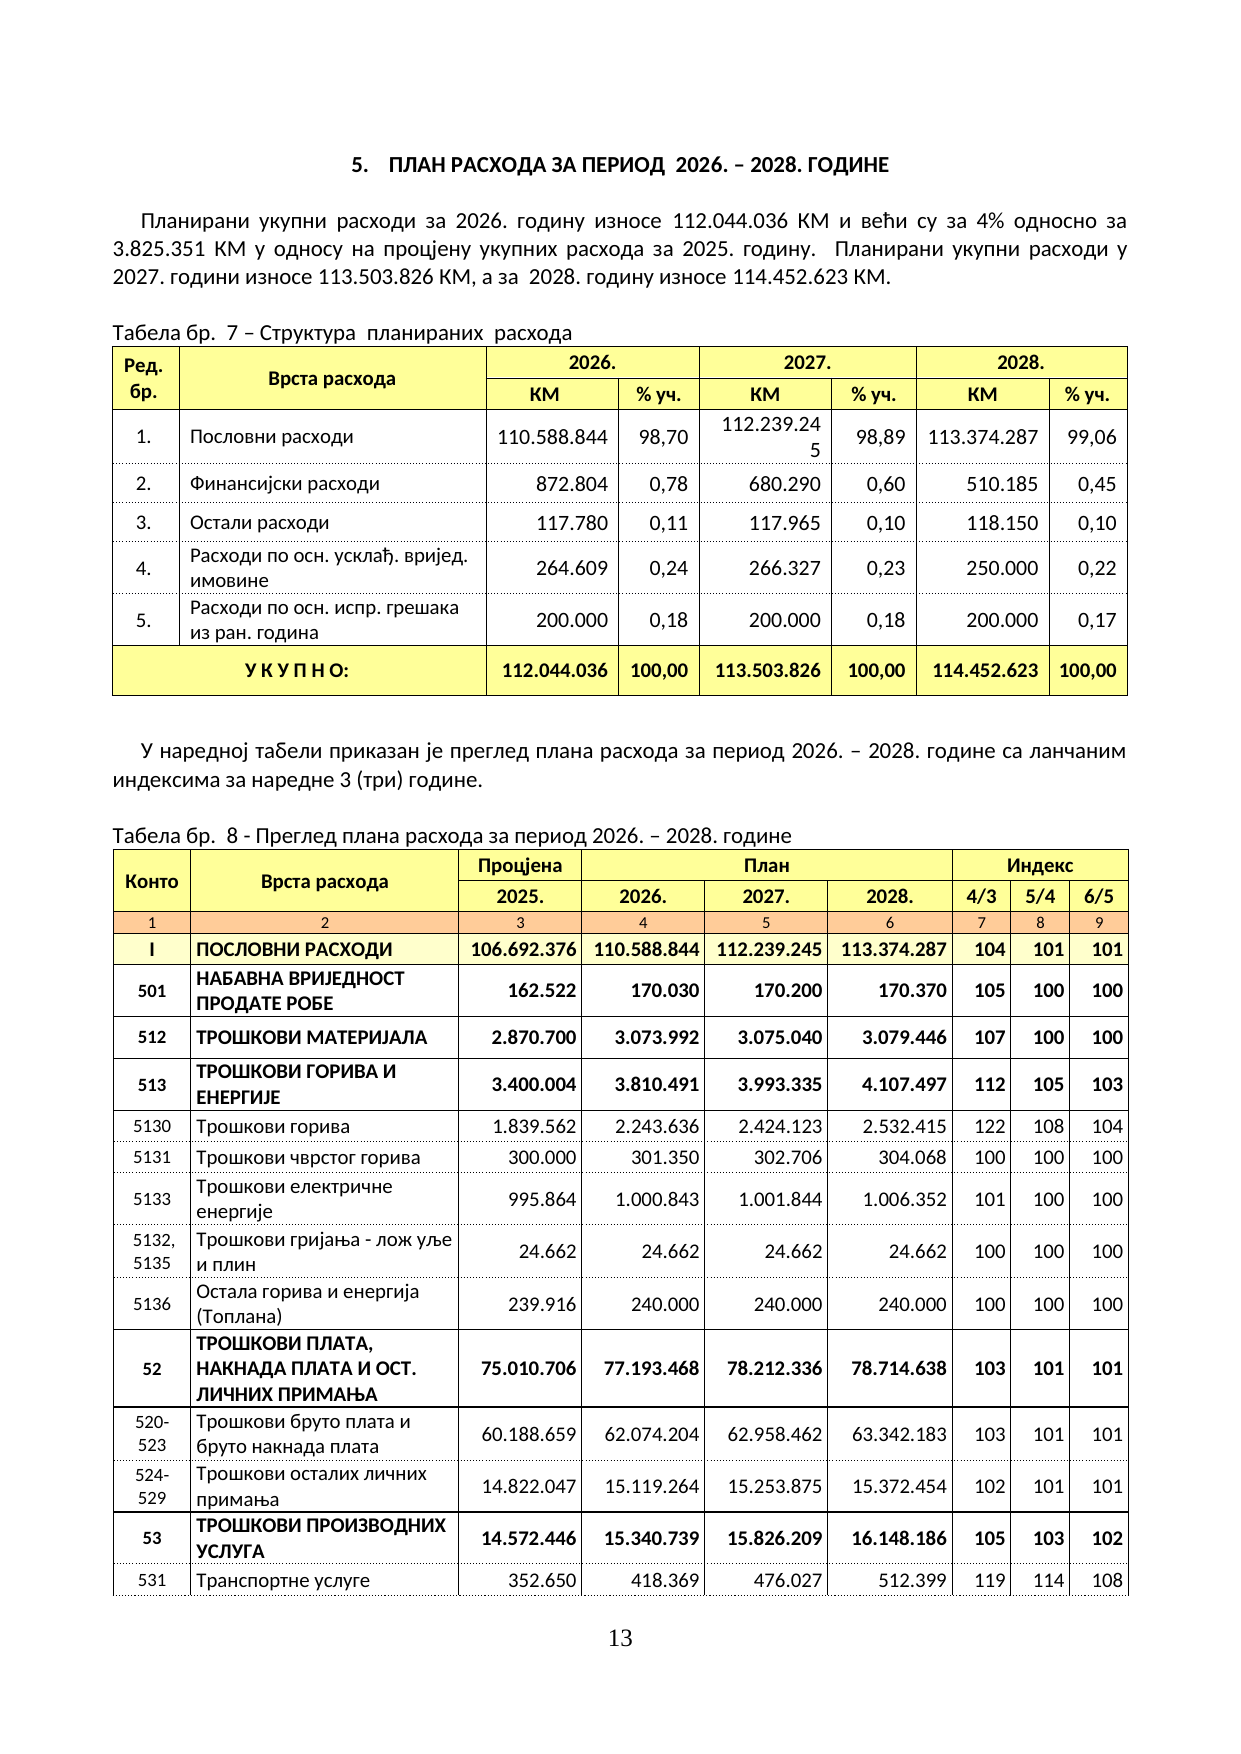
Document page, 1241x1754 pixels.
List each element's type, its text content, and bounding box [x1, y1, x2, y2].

table_cell 9 [1070, 912, 1128, 933]
table_cell 112.239.245 [705, 934, 827, 964]
text Табела бр. 8 - Преглед плана расхода за период 2026. – 2028. године [112, 821, 1128, 849]
table_cell 5130 [114, 1111, 190, 1141]
table_cell 100 [1011, 1172, 1069, 1224]
table_cell 118.150 [917, 502, 1049, 541]
table_cell 100 [1070, 1277, 1128, 1329]
table_cell 78.212.336 [705, 1330, 827, 1406]
table_cell 53 [114, 1513, 190, 1563]
table_cell 112.044.036 [487, 646, 618, 695]
table_cell 0,23 [832, 541, 916, 593]
table_cell 4.107.497 [828, 1059, 952, 1109]
table_cell 0,10 [1050, 502, 1127, 541]
table_cell 0,17 [1050, 593, 1127, 645]
table_cell 3.993.335 [705, 1059, 827, 1109]
table_cell 98,89 [832, 410, 916, 463]
table_cell Расходи по осн. усклађ. вријед. имовине [180, 541, 486, 593]
table_cell КМ [917, 379, 1049, 409]
table_cell 101 [1011, 1330, 1069, 1406]
table_cell 4 [582, 912, 704, 933]
table_cell 103 [1011, 1513, 1069, 1563]
table_cell 112 [953, 1059, 1010, 1109]
table_cell 2026. [582, 881, 704, 911]
table_cell 3. [113, 502, 179, 541]
table_cell 239.916 [459, 1277, 581, 1329]
table_cell 995.864 [459, 1172, 581, 1224]
table_cell Трошкови гријања - лож уље и плин [191, 1224, 458, 1277]
table_cell 1 [114, 912, 190, 933]
table_cell 200.000 [917, 593, 1049, 645]
table_cell 3.075.040 [705, 1017, 827, 1058]
table_cell ПОСЛОВНИ РАСХОДИ [191, 934, 458, 964]
table_cell 119 [953, 1563, 1010, 1594]
table_cell 2025. [459, 881, 581, 911]
table_cell 1.001.844 [705, 1172, 827, 1224]
table_cell 24.662 [828, 1224, 952, 1277]
text Табела бр. 7 – Структура планираних расхода [112, 318, 1128, 346]
table_cell 100 [1011, 1141, 1069, 1172]
table_cell КМ [487, 379, 618, 409]
table_header Процјена [459, 850, 581, 880]
table_cell 0,45 [1050, 463, 1127, 502]
table_cell 105 [953, 1513, 1010, 1563]
table_cell 16.148.186 [828, 1513, 952, 1563]
table_cell 77.193.468 [582, 1330, 704, 1406]
table_cell 108 [1070, 1563, 1128, 1594]
table_cell 266.327 [700, 541, 831, 593]
table_cell 15.119.264 [582, 1460, 704, 1511]
table_cell 0,11 [619, 502, 699, 541]
table_cell 0,78 [619, 463, 699, 502]
table_cell 100 [953, 1277, 1010, 1329]
table_cell 0,60 [832, 463, 916, 502]
table_cell 24.662 [705, 1224, 827, 1277]
table_cell 0,18 [832, 593, 916, 645]
table_cell Пословни расходи [180, 410, 486, 463]
table_cell 15.253.875 [705, 1460, 827, 1511]
table_cell 680.290 [700, 463, 831, 502]
table_cell У К У П Н О: [113, 646, 486, 695]
table_cell 100 [1070, 1017, 1128, 1058]
table_cell 114 [1011, 1563, 1069, 1594]
table_cell 78.714.638 [828, 1330, 952, 1406]
table_cell 531 [114, 1563, 190, 1594]
table_header 2028. [917, 347, 1127, 377]
table_cell НАБАВНА ВРИЈЕДНОСТ ПРОДАТЕ РОБЕ [191, 965, 458, 1016]
table_cell 2027. [705, 881, 827, 911]
table_cell 2 [191, 912, 458, 933]
table_cell % уч. [1050, 379, 1127, 409]
text Планирани укупни расходи за 2026. годину износе 112.044.036 КМ и већи су за 4% односно за 3.825.351 КМ у односу на процјену укупних расхода за 2025. годину. Планирани укупни расходи у 2027. години износе 113.503.826 КМ, а за 2028. годину износе 114.452.623 КМ. [112, 206, 1128, 290]
table_cell 113.374.287 [917, 410, 1049, 463]
table_cell Расходи по осн. испр. грешака из ран. година [180, 593, 486, 645]
table_header 2027. [700, 347, 916, 377]
table_header Индекс [953, 850, 1128, 880]
table_cell 2.532.415 [828, 1111, 952, 1141]
table_cell 200.000 [487, 593, 618, 645]
table_cell Остали расходи [180, 502, 486, 541]
table_cell 101 [1070, 1408, 1128, 1459]
table_cell 4. [113, 541, 179, 593]
table_cell I [114, 934, 190, 964]
table_cell 0,24 [619, 541, 699, 593]
table_cell 100 [1070, 1172, 1128, 1224]
table_cell 24.662 [459, 1224, 581, 1277]
table_cell 101 [1011, 1460, 1069, 1511]
table_cell 512.399 [828, 1563, 952, 1594]
table_cell 304.068 [828, 1141, 952, 1172]
table_cell 100,00 [832, 646, 916, 695]
table_cell 15.826.209 [705, 1513, 827, 1563]
table_cell 100 [1011, 965, 1069, 1016]
table_cell 113.503.826 [700, 646, 831, 695]
table_header Ред. бр. [113, 347, 179, 409]
table_header Врста расхода [180, 347, 486, 409]
table_cell 98,70 [619, 410, 699, 463]
table_cell 101 [1011, 934, 1069, 964]
table_cell 102 [953, 1460, 1010, 1511]
table_cell Трошкови бруто плата и бруто накнада плата [191, 1408, 458, 1459]
table_cell 524-529 [114, 1460, 190, 1511]
table_cell 63.342.183 [828, 1408, 952, 1459]
table_cell 240.000 [582, 1277, 704, 1329]
table_cell 0,22 [1050, 541, 1127, 593]
table_cell 162.522 [459, 965, 581, 1016]
table_cell 3.400.004 [459, 1059, 581, 1109]
table_cell 5 [705, 912, 827, 933]
table_cell 510.185 [917, 463, 1049, 502]
table_cell ТРОШКОВИ МАТЕРИЈАЛА [191, 1017, 458, 1058]
table_cell 512 [114, 1017, 190, 1058]
table_cell 352.650 [459, 1563, 581, 1594]
table_cell 105 [953, 965, 1010, 1016]
table_cell 3.079.446 [828, 1017, 952, 1058]
table_cell 100 [1011, 1277, 1069, 1329]
table_cell 114.452.623 [917, 646, 1049, 695]
table_cell 103 [953, 1330, 1010, 1406]
table_cell 112.239.245 [700, 410, 831, 463]
table_cell 100 [1070, 965, 1128, 1016]
table_cell 872.804 [487, 463, 618, 502]
table_cell 170.200 [705, 965, 827, 1016]
table_cell 5/4 [1011, 881, 1069, 911]
table_cell 7 [953, 912, 1010, 933]
table_cell 75.010.706 [459, 1330, 581, 1406]
table_cell 100 [1011, 1224, 1069, 1277]
table_cell 2. [113, 463, 179, 502]
table_cell 100 [1070, 1141, 1128, 1172]
table_cell 2.870.700 [459, 1017, 581, 1058]
subtitle ПЛАН РАСХОДА ЗА ПЕРИОД 2026. – 2028. ГОДИНЕ [112, 150, 1128, 178]
table_cell 6 [828, 912, 952, 933]
table_cell 513 [114, 1059, 190, 1109]
table_cell 5. [113, 593, 179, 645]
table_cell 170.370 [828, 965, 952, 1016]
table_cell 302.706 [705, 1141, 827, 1172]
table_cell 104 [953, 934, 1010, 964]
table_cell 103 [953, 1408, 1010, 1459]
table_cell Финансијски расходи [180, 463, 486, 502]
table_cell 62.074.204 [582, 1408, 704, 1459]
table_cell 5132, 5135 [114, 1224, 190, 1277]
table_cell 14.822.047 [459, 1460, 581, 1511]
table_cell 122 [953, 1111, 1010, 1141]
table_cell 62.958.462 [705, 1408, 827, 1459]
table_cell 101 [1070, 934, 1128, 964]
table_cell 99,06 [1050, 410, 1127, 463]
table_cell 6/5 [1070, 881, 1128, 911]
table_cell 103 [1070, 1059, 1128, 1109]
table_cell 3.810.491 [582, 1059, 704, 1109]
table_cell 101 [1070, 1460, 1128, 1511]
table_cell 3 [459, 912, 581, 933]
table_header Конто [114, 850, 190, 911]
table_cell 101 [1011, 1408, 1069, 1459]
table_cell 1.000.843 [582, 1172, 704, 1224]
table_cell 100 [1070, 1224, 1128, 1277]
table_cell 0,10 [832, 502, 916, 541]
table_cell 15.340.739 [582, 1513, 704, 1563]
table_cell 108 [1011, 1111, 1069, 1141]
table_cell 2.243.636 [582, 1111, 704, 1141]
table_cell 110.588.844 [487, 410, 618, 463]
table_cell 418.369 [582, 1563, 704, 1594]
table_cell 0,18 [619, 593, 699, 645]
table_cell 1.006.352 [828, 1172, 952, 1224]
table_cell 104 [1070, 1111, 1128, 1141]
table_cell 100 [953, 1224, 1010, 1277]
table_cell 301.350 [582, 1141, 704, 1172]
table_cell 117.780 [487, 502, 618, 541]
table_cell Трошкови осталих личних примања [191, 1460, 458, 1511]
table_cell 2028. [828, 881, 952, 911]
table_cell 170.030 [582, 965, 704, 1016]
table_cell 117.965 [700, 502, 831, 541]
table_cell Трошкови чврстог горива [191, 1141, 458, 1172]
table_cell 2.424.123 [705, 1111, 827, 1141]
text У наредној табели приказан је преглед плана расхода за период 2026. – 2028. године са ланчаним индексима за наредне 3 (три) године. [112, 737, 1128, 793]
table_cell Остала горива и енергија (Топлана) [191, 1277, 458, 1329]
table_cell 520-523 [114, 1408, 190, 1459]
table_cell 14.572.446 [459, 1513, 581, 1563]
table_cell 24.662 [582, 1224, 704, 1277]
table_header План [582, 850, 952, 880]
table_cell 102 [1070, 1513, 1128, 1563]
table_cell 476.027 [705, 1563, 827, 1594]
table_cell 8 [1011, 912, 1069, 933]
table_cell ТРОШКОВИ ПЛАТА, НАКНАДА ПЛАТА И ОСТ. ЛИЧНИХ ПРИМАЊА [191, 1330, 458, 1406]
table_cell 5131 [114, 1141, 190, 1172]
table_cell 100 [953, 1141, 1010, 1172]
table_cell 106.692.376 [459, 934, 581, 964]
table_cell 200.000 [700, 593, 831, 645]
table_cell 3.073.992 [582, 1017, 704, 1058]
table_header 2026. [487, 347, 699, 377]
table_cell 52 [114, 1330, 190, 1406]
table_cell 501 [114, 965, 190, 1016]
table_cell 100,00 [1050, 646, 1127, 695]
table_cell 60.188.659 [459, 1408, 581, 1459]
table_cell 1.839.562 [459, 1111, 581, 1141]
table_cell 110.588.844 [582, 934, 704, 964]
table_cell ТРОШКОВИ ГОРИВА И ЕНЕРГИЈЕ [191, 1059, 458, 1109]
table_cell 240.000 [828, 1277, 952, 1329]
table_cell 100,00 [619, 646, 699, 695]
table_cell 101 [953, 1172, 1010, 1224]
table_cell 113.374.287 [828, 934, 952, 964]
table_cell Трошкови електричне енергије [191, 1172, 458, 1224]
table_cell 4/3 [953, 881, 1010, 911]
table_cell 5136 [114, 1277, 190, 1329]
table_cell 250.000 [917, 541, 1049, 593]
table_cell КМ [700, 379, 831, 409]
table_cell % уч. [619, 379, 699, 409]
table_cell 300.000 [459, 1141, 581, 1172]
table_cell 240.000 [705, 1277, 827, 1329]
table_cell % уч. [832, 379, 916, 409]
table_cell 264.609 [487, 541, 618, 593]
table_cell 15.372.454 [828, 1460, 952, 1511]
table_cell Транспортне услуге [191, 1563, 458, 1594]
table_cell Трошкови горива [191, 1111, 458, 1141]
table_header Врста расхода [191, 850, 458, 911]
table_cell 107 [953, 1017, 1010, 1058]
table_cell 100 [1011, 1017, 1069, 1058]
table_cell 5133 [114, 1172, 190, 1224]
table_cell 1. [113, 410, 179, 463]
table_cell 105 [1011, 1059, 1069, 1109]
table_cell ТРОШКОВИ ПРОИЗВОДНИХ УСЛУГА [191, 1513, 458, 1563]
table_cell 101 [1070, 1330, 1128, 1406]
